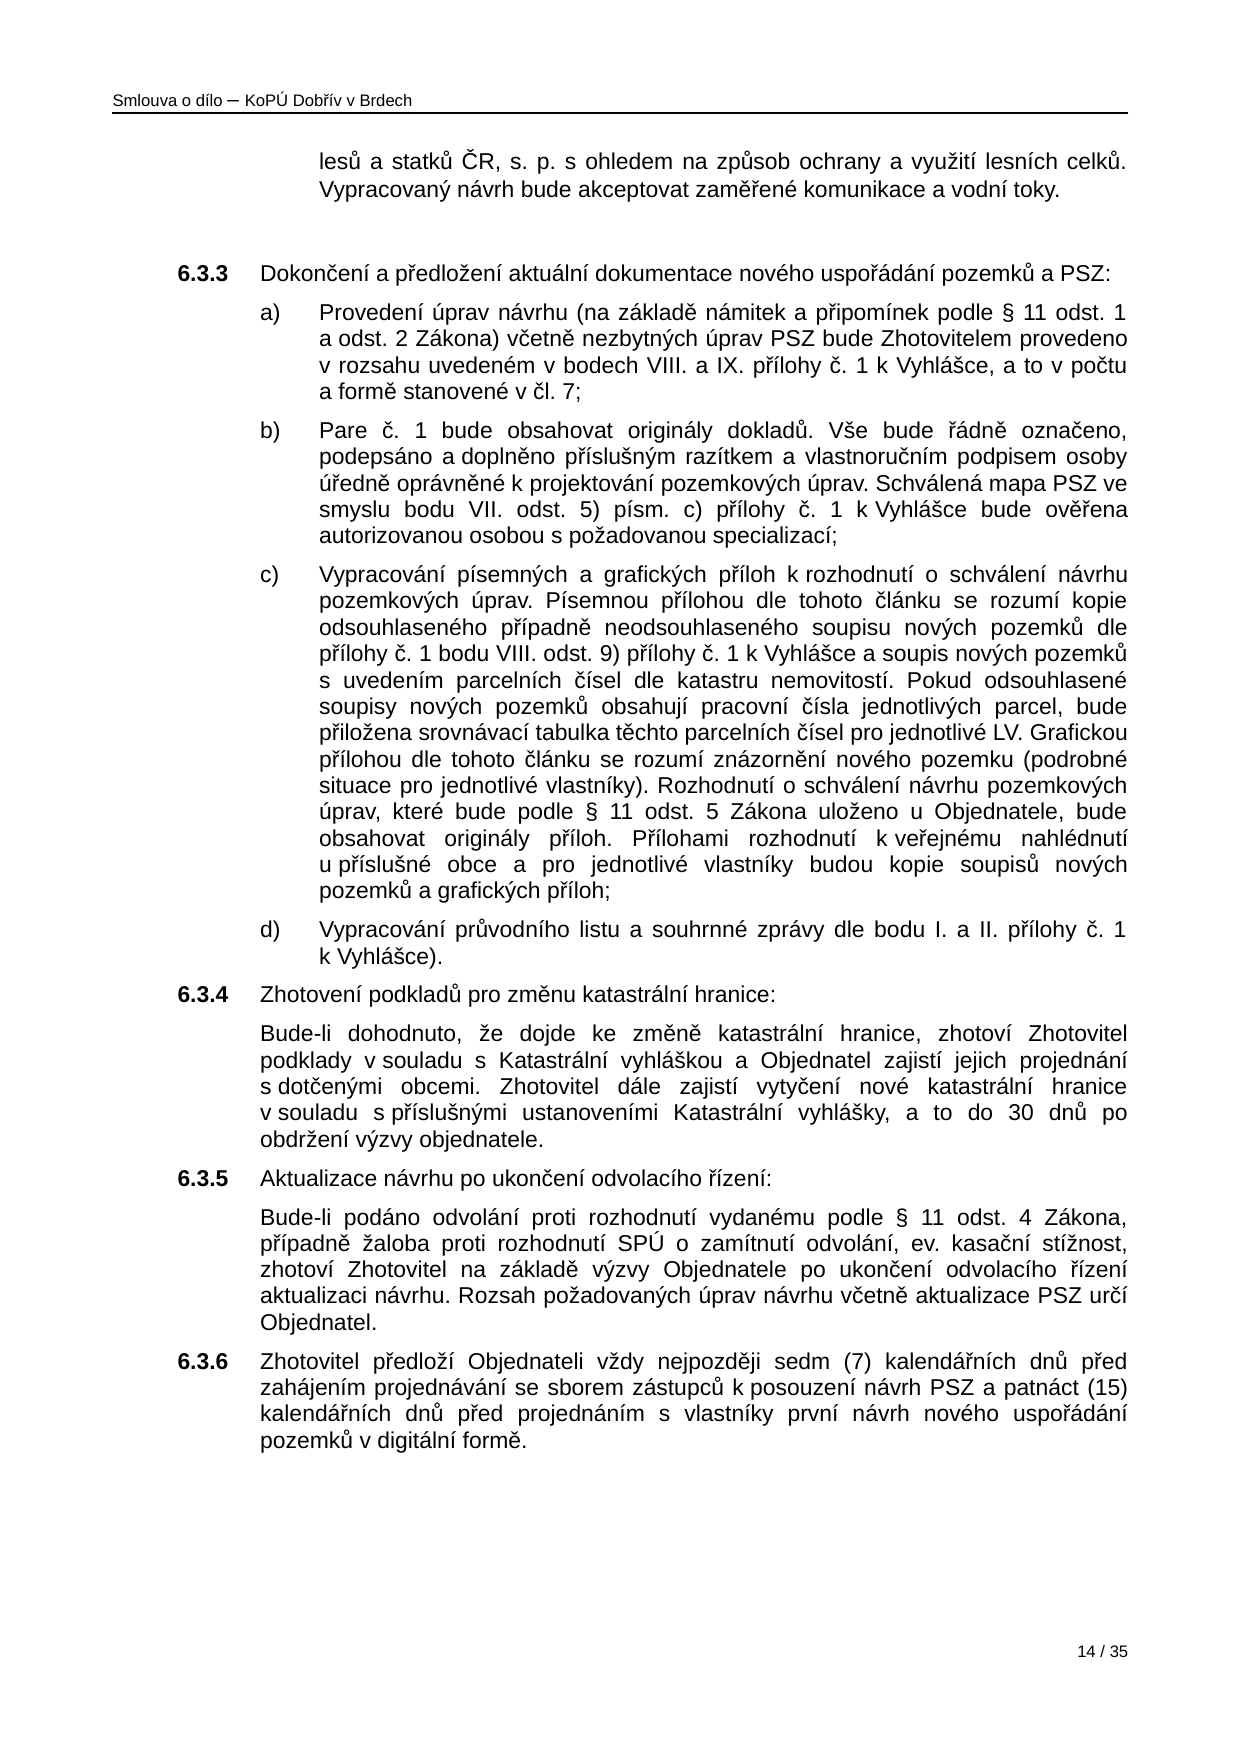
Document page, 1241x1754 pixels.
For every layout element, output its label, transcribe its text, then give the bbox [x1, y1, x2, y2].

text Zhotovení podkladů pro změnu katastrální hranice: [177, 981, 1128, 1008]
list Pare č. 1 bude obsahovat originály dokladů. Vše bude řádně označeno, podepsáno a doplněno příslušným razítkem a vlastnoručním podpisem osoby úředně oprávněné k projektování pozemkových úprav. Schválená mapa PSZ ve smyslu bodu VII. odst. 5) písm. c) přílohy č. 1 k Vyhlášce bude ověřena autorizovanou osobou s požadovanou specializací; [260, 417, 1128, 549]
text Dokončení a předložení aktuální dokumentace nového uspořádání pozemků a PSZ: [177, 260, 1128, 286]
list Bude-li podáno odvolání proti rozhodnutí vydanému podle § 11 odst. 4 Zákona, případně žaloba proti rozhodnutí SPÚ o zamítnutí odvolání, ev. kasační stížnost, zhotoví Zhotovitel na základě výzvy Objednatele po ukončení odvolacího řízení aktualizaci návrhu. Rozsah požadovaných úprav návrhu včetně aktualizace PSZ určí Objednatel. [260, 1203, 1128, 1335]
list Vypracování písemných a grafických příloh k rozhodnutí o schválení návrhu pozemkových úprav. Písemnou přílohou dle tohoto článku se rozumí kopie odsouhlaseného případně neodsouhlaseného soupisu nových pozemků dle přílohy č. 1 bodu VIII. odst. 9) přílohy č. 1 k Vyhlášce a soupis nových pozemků s uvedením parcelních čísel dle katastru nemovitostí. Pokud odsouhlasené soupisy nových pozemků obsahují pracovní čísla jednotlivých parcel, bude přiložena srovnávací tabulka těchto parcelních čísel pro jednotlivé LV. Grafickou přílohou dle tohoto článku se rozumí znázornění nového pozemku (podrobné situace pro jednotlivé vlastníky). Rozhodnutí o schválení návrhu pozemkových úprav, které bude podle § 11 odst. 5 Zákona uloženo u Objednatele, bude obsahovat originály příloh. Přílohami rozhodnutí k veřejnému nahlédnutí u příslušné obce a pro jednotlivé vlastníky budou kopie soupisů nových pozemků a grafických příloh; [260, 561, 1128, 904]
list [260, 148, 1128, 202]
list Vypracování průvodního listu a souhrnné zprávy dle bodu I. a II. přílohy č. 1 k Vyhlášce). [260, 916, 1128, 969]
list Provedení úprav návrhu (na základě námitek a připomínek podle § 11 odst. 1 a odst. 2 Zákona) včetně nezbytných úprav PSZ bude Zhotovitelem provedeno v rozsahu uvedeném v bodech VIII. a IX. přílohy č. 1 k Vyhlášce, a to v počtu a formě stanovené v čl. 7; [260, 299, 1128, 404]
list Bude-li dohodnuto, že dojde ke změně katastrální hranice, zhotoví Zhotovitel podklady v souladu s Katastrální vyhláškou a Objednatel zajistí jejich projednání s dotčenými obcemi. Zhotovitel dále zajistí vytyčení nové katastrální hranice v souladu s příslušnými ustanoveními Katastrální vyhlášky, a to do 30 dnů po obdržení výzvy objednatele. [260, 1020, 1128, 1152]
text Zhotovitel předloží Objednateli vždy nejpozději sedm (7) kalendářních dnů před zahájením projednávání se sborem zástupců k posouzení návrh PSZ a patnáct (15) kalendářních dnů před projednáním s vlastníky první návrh nového uspořádání pozemků v digitální formě. [177, 1348, 1128, 1453]
text Aktualizace návrhu po ukončení odvolacího řízení: [177, 1164, 1128, 1191]
